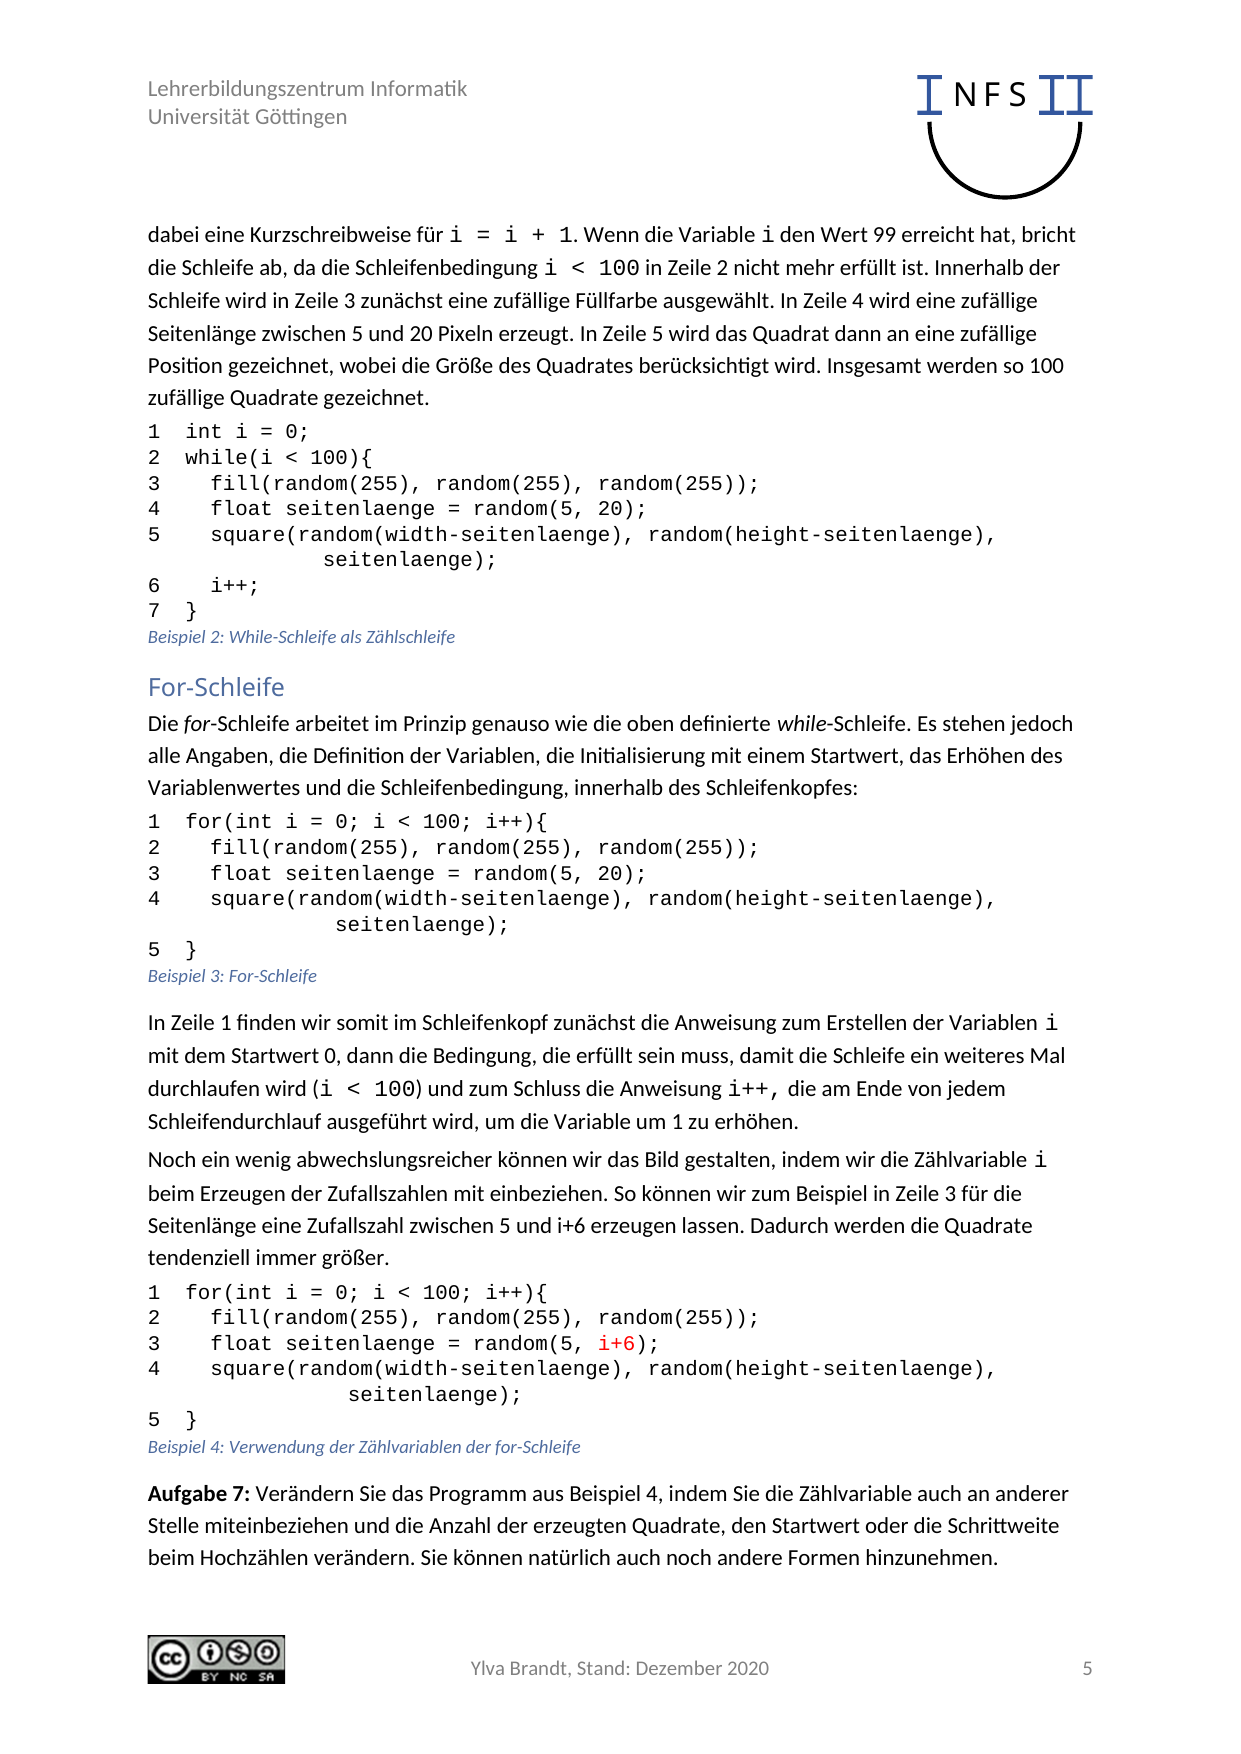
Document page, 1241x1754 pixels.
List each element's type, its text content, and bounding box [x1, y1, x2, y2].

list } [148, 1409, 1093, 1433]
list float seitenlaenge = random(5, 20); [148, 498, 1093, 522]
list float seitenlaenge = random(5, i+6); [148, 1333, 1093, 1356]
text Beispiel 3: For-Schleife [148, 964, 1093, 987]
text In Zeile 1 finden wir somit im Schleifenkopf zunächst die Anweisung zum Erstellen der Variablen i mit dem Startwert 0, dann die Bedingung, die erfüllt sein muss, damit die Schleife ein weiteres Mal durchlaufen wird (i < 100) und zum Schluss die Anweisung i++, die am Ende von jedem Schleifendurchlauf ausgeführt wird, um die Variable um 1 zu erhöhen. [148, 1008, 1093, 1135]
text Aufgabe 7: Verändern Sie das Programm aus Beispiel 4, indem Sie die Zählvariable auch an anderer Stelle miteinbeziehen und die Anzahl der erzeugten Quadrate, den Startwert oder die Schrittweite beim Hochzählen verändern. Sie können natürlich auch noch andere Formen hinzunehmen. [148, 1479, 1093, 1571]
list } [148, 600, 1093, 624]
list for(int i = 0; i < 100; i++){ [148, 1282, 1093, 1305]
subtitle For-Schleife [148, 669, 1093, 703]
text } [148, 939, 1093, 963]
text square(random(width-seitenlaenge), random(height-seitenlaenge), seitenlaenge); [148, 888, 1093, 937]
text Beispiel 4: Verwendung der Zählvariablen der for-Schleife [148, 1435, 1093, 1458]
list for(int i = 0; i < 100; i++){ [148, 811, 1093, 835]
text Die for-Schleife arbeitet im Prinzip genauso wie die oben definierte while-Schleife. Es stehen jedoch alle Angaben, die Definition der Variablen, die Initialisierung mit einem Startwert, das Erhöhen des Variablenwertes und die Schleifenbedingung, innerhalb des Schleifenkopfes: [148, 709, 1093, 801]
text Beispiel 2: While-Schleife als Zählschleife [148, 626, 1093, 649]
text Noch ein wenig abwechslungsreicher können wir das Bild gestalten, indem wir die Zählvariable i beim Erzeugen der Zufallszahlen mit einbeziehen. So können wir zum Beispiel in Zeile 3 für die Seitenlänge eine Zufallszahl zwischen 5 und i+6 erzeugen lassen. Dadurch werden die Quadrate tendenziell immer größer. [148, 1146, 1093, 1271]
list square(random(width-seitenlaenge), random(height-seitenlaenge), seitenlaenge); [148, 1358, 1093, 1407]
list fill(random(255), random(255), random(255)); [148, 1307, 1093, 1331]
list i++; [148, 575, 1093, 598]
list int i = 0; [148, 422, 1093, 445]
list while(i < 100){ [148, 447, 1093, 471]
list square(random(width-seitenlaenge), random(height-seitenlaenge), seitenlaenge); [148, 524, 1093, 573]
text fill(random(255), random(255), random(255)); [148, 837, 1093, 861]
text float seitenlaenge = random(5, 20); [148, 862, 1093, 886]
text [148, 220, 1093, 411]
picture [147, 1635, 286, 1684]
list fill(random(255), random(255), random(255)); [148, 473, 1093, 496]
